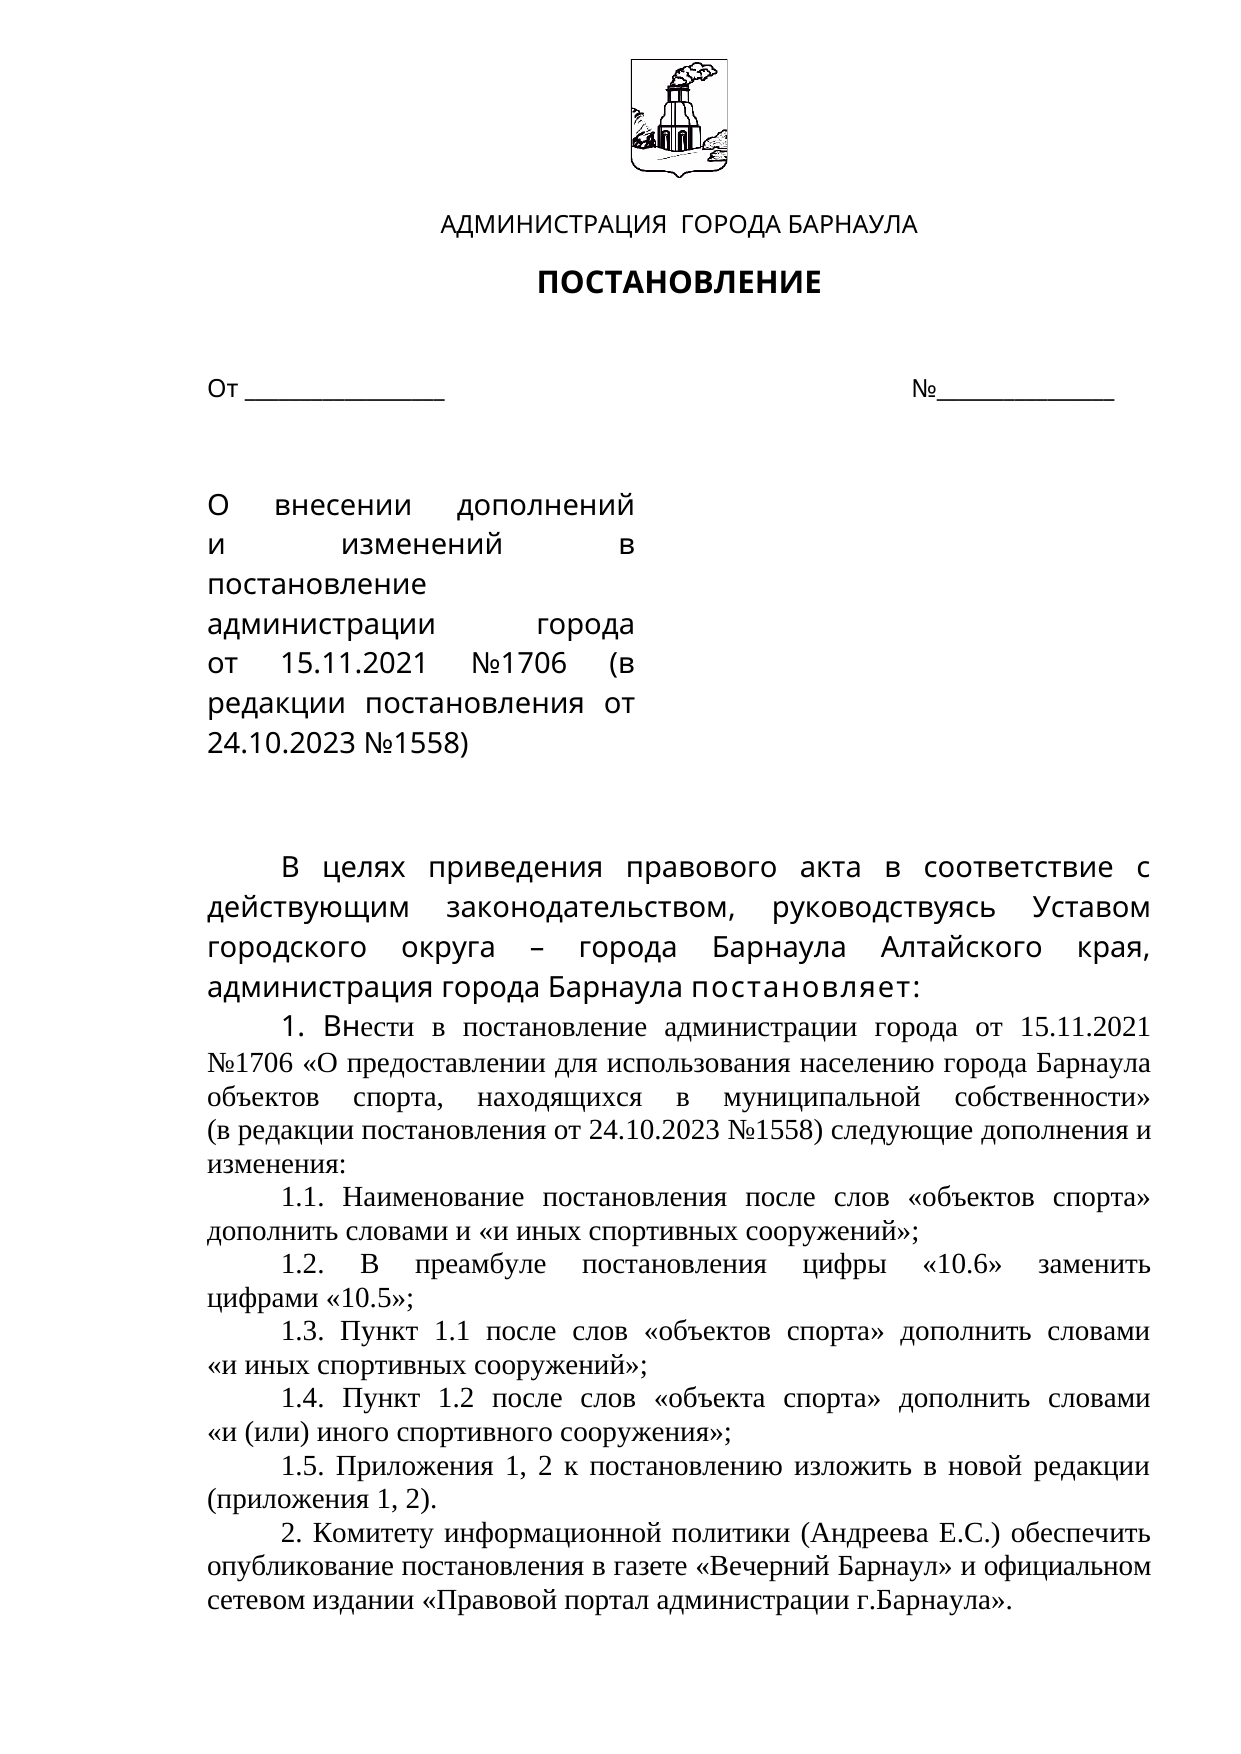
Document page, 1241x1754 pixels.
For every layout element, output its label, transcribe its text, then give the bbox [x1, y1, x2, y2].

text 1.1. Наименование постановления после слов «объектов спорта» дополнить словами и «и иных спортивных сооружений»; [207, 1179, 1152, 1246]
text От __________________ №________________ [207, 370, 1152, 404]
text 1.3. Пункт 1.1 после слов «объектов спорта» дополнить словами «и иных спортивных сооружений»; [207, 1313, 1152, 1381]
text 1.2. В преамбуле постановления цифры «10.6» заменить цифрами «10.5»; [207, 1246, 1152, 1313]
text АДМИНИСТРАЦИЯ ГОРОДА БАРНАУЛА [207, 207, 1152, 241]
subtitle ПОСТАНОВЛЕНИЕ [207, 259, 1152, 302]
text 2. Комитету информационной политики (Андреева Е.С.) обеспечить опубликование постановления в газете «Вечерний Барнаул» и официальном сетевом издании «Правовой портал администрации г.Барнаула». [207, 1515, 1152, 1615]
text 1.4. Пункт 1.2 после слов «объекта спорта» дополнить словами «и (или) иного спортивного сооружения»; [207, 1381, 1152, 1448]
picture [630, 59, 728, 178]
table_header О внесении дополнений и изменений в постановление администрации города от 15.11.2021 №1706 (в редакции постановления от 24.10.2023 №1558) [207, 478, 650, 767]
text 1. Внести в постановление администрации города от 15.11.2021 №1706 «О предоставлении для использования населению города Барнаула объектов спорта, находящихся в муниципальной собственности» (в редакции постановления от 24.10.2023 №1558) следующие дополнения и изменения: [207, 1006, 1152, 1179]
text 1.5. Приложения 1, 2 к постановлению изложить в новой редакции (приложения 1, 2). [207, 1448, 1152, 1515]
text В целях приведения правового акта в соответствие с действующим законодательством, руководствуясь Уставом городского округа – города Барнаула Алтайского края, администрация города Барнаула постановляет: [207, 847, 1152, 1006]
